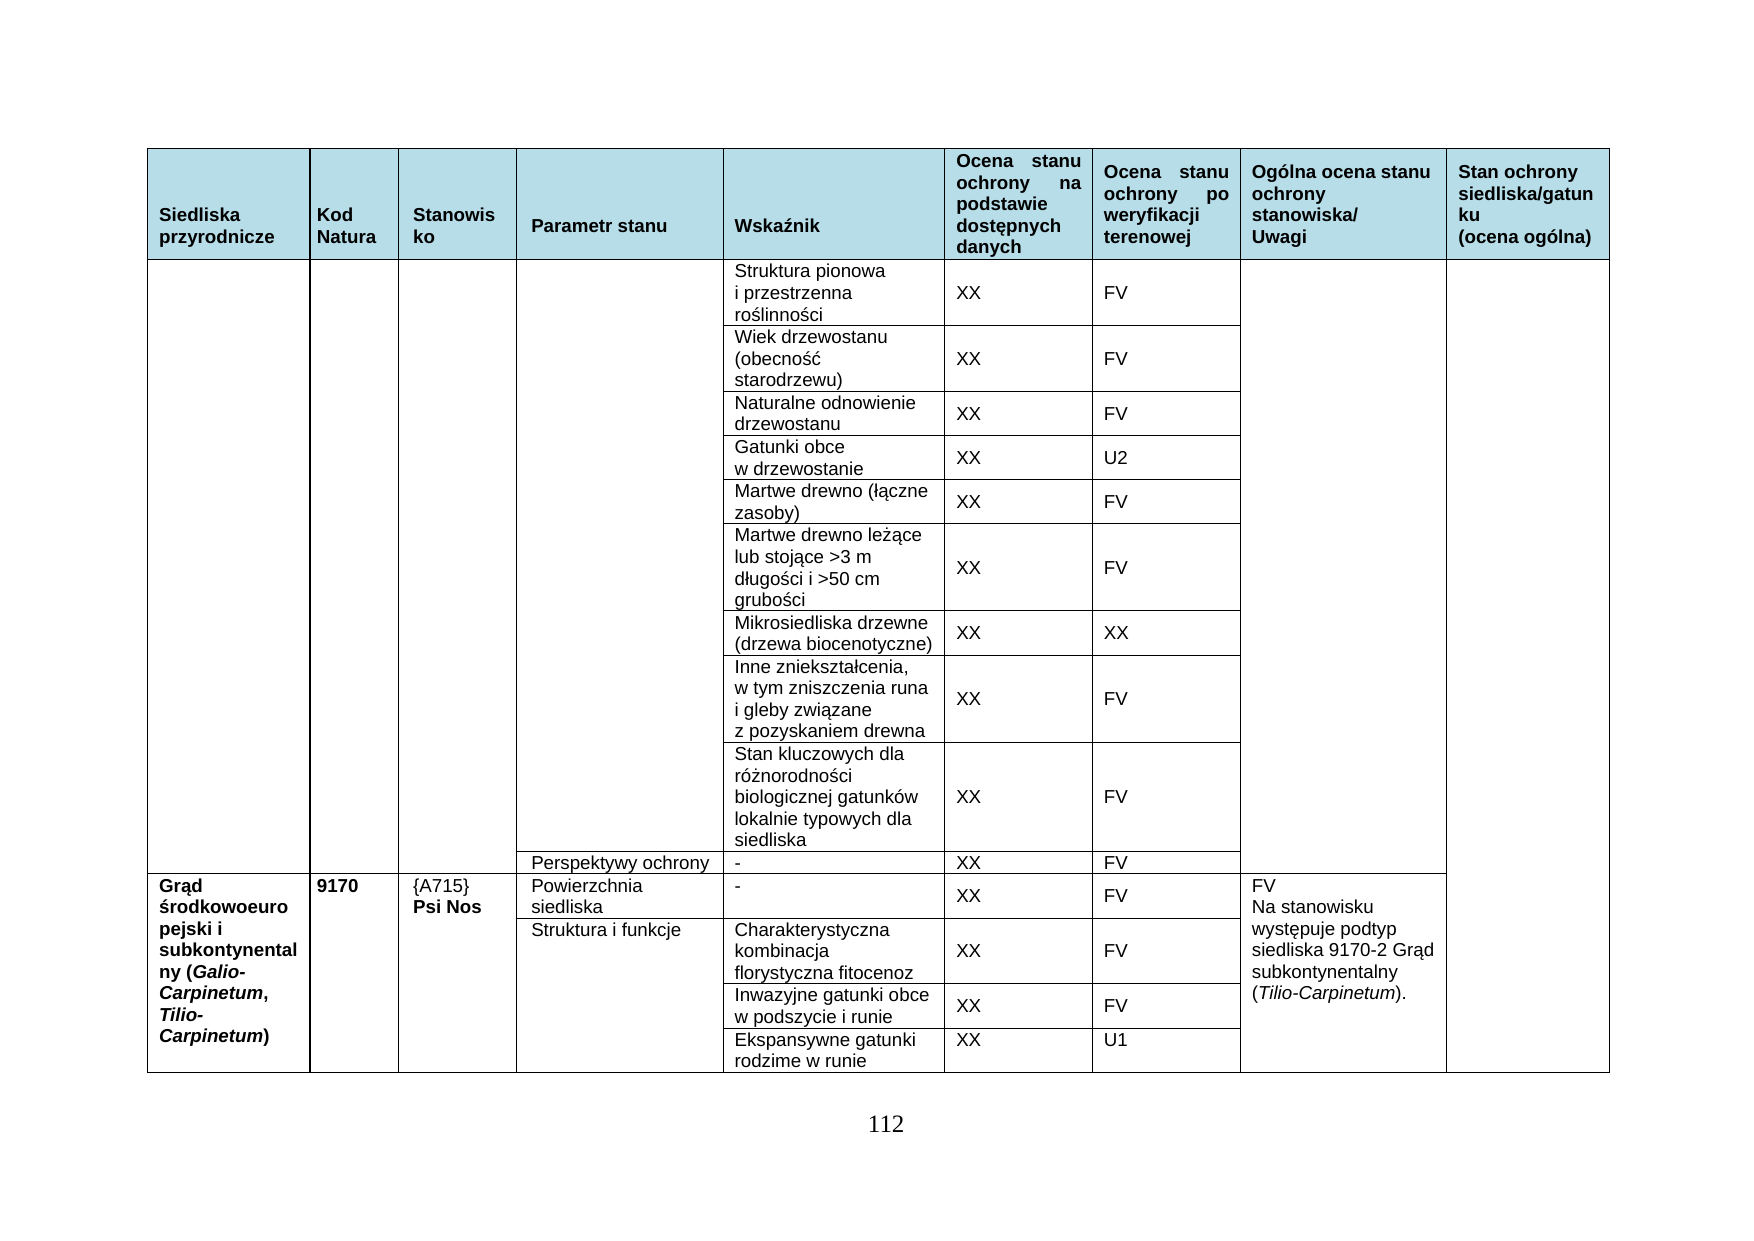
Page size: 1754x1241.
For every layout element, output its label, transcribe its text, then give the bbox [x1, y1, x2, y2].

table_header Stanowisko [399, 149, 516, 259]
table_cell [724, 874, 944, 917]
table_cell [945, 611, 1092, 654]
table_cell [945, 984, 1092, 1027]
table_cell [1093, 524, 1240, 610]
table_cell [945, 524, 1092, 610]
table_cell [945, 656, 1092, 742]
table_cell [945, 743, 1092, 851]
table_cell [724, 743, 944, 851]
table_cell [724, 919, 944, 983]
table_header Ocena stanu ochrony na podstawie dostępnych danych [945, 149, 1092, 259]
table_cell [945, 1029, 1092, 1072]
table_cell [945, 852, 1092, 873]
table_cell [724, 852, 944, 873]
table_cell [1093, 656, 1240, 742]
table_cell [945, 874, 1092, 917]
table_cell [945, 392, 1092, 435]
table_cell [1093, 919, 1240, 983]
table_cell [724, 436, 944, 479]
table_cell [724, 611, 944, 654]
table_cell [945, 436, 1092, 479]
table_header Kod Natura [311, 149, 398, 259]
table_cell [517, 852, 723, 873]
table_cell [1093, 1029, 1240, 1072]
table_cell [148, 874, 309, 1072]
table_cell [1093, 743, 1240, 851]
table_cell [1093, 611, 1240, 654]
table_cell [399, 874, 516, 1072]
table_header Ocena stanu ochrony po weryfikacji terenowej [1093, 149, 1240, 259]
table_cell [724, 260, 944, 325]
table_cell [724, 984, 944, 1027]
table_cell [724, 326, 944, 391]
table_header Parametr stanu [517, 149, 723, 259]
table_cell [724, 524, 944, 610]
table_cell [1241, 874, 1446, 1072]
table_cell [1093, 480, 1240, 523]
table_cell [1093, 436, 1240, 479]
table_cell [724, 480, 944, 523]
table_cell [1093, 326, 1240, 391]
table_header Stan ochrony siedliska/gatunku (ocena ogólna) [1447, 149, 1609, 259]
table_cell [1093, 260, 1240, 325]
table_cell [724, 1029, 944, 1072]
table_header Wskaźnik [724, 149, 944, 259]
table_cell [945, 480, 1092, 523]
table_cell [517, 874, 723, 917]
table_header Siedliska przyrodnicze [148, 149, 309, 259]
table_header Ogólna ocena stanu ochrony stanowiska/ Uwagi [1241, 149, 1446, 259]
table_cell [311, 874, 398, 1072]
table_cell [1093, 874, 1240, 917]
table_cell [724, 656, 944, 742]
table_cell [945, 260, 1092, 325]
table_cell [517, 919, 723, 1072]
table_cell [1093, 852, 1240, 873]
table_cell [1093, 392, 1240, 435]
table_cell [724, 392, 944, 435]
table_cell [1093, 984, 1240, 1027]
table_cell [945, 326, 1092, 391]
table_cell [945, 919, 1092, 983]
